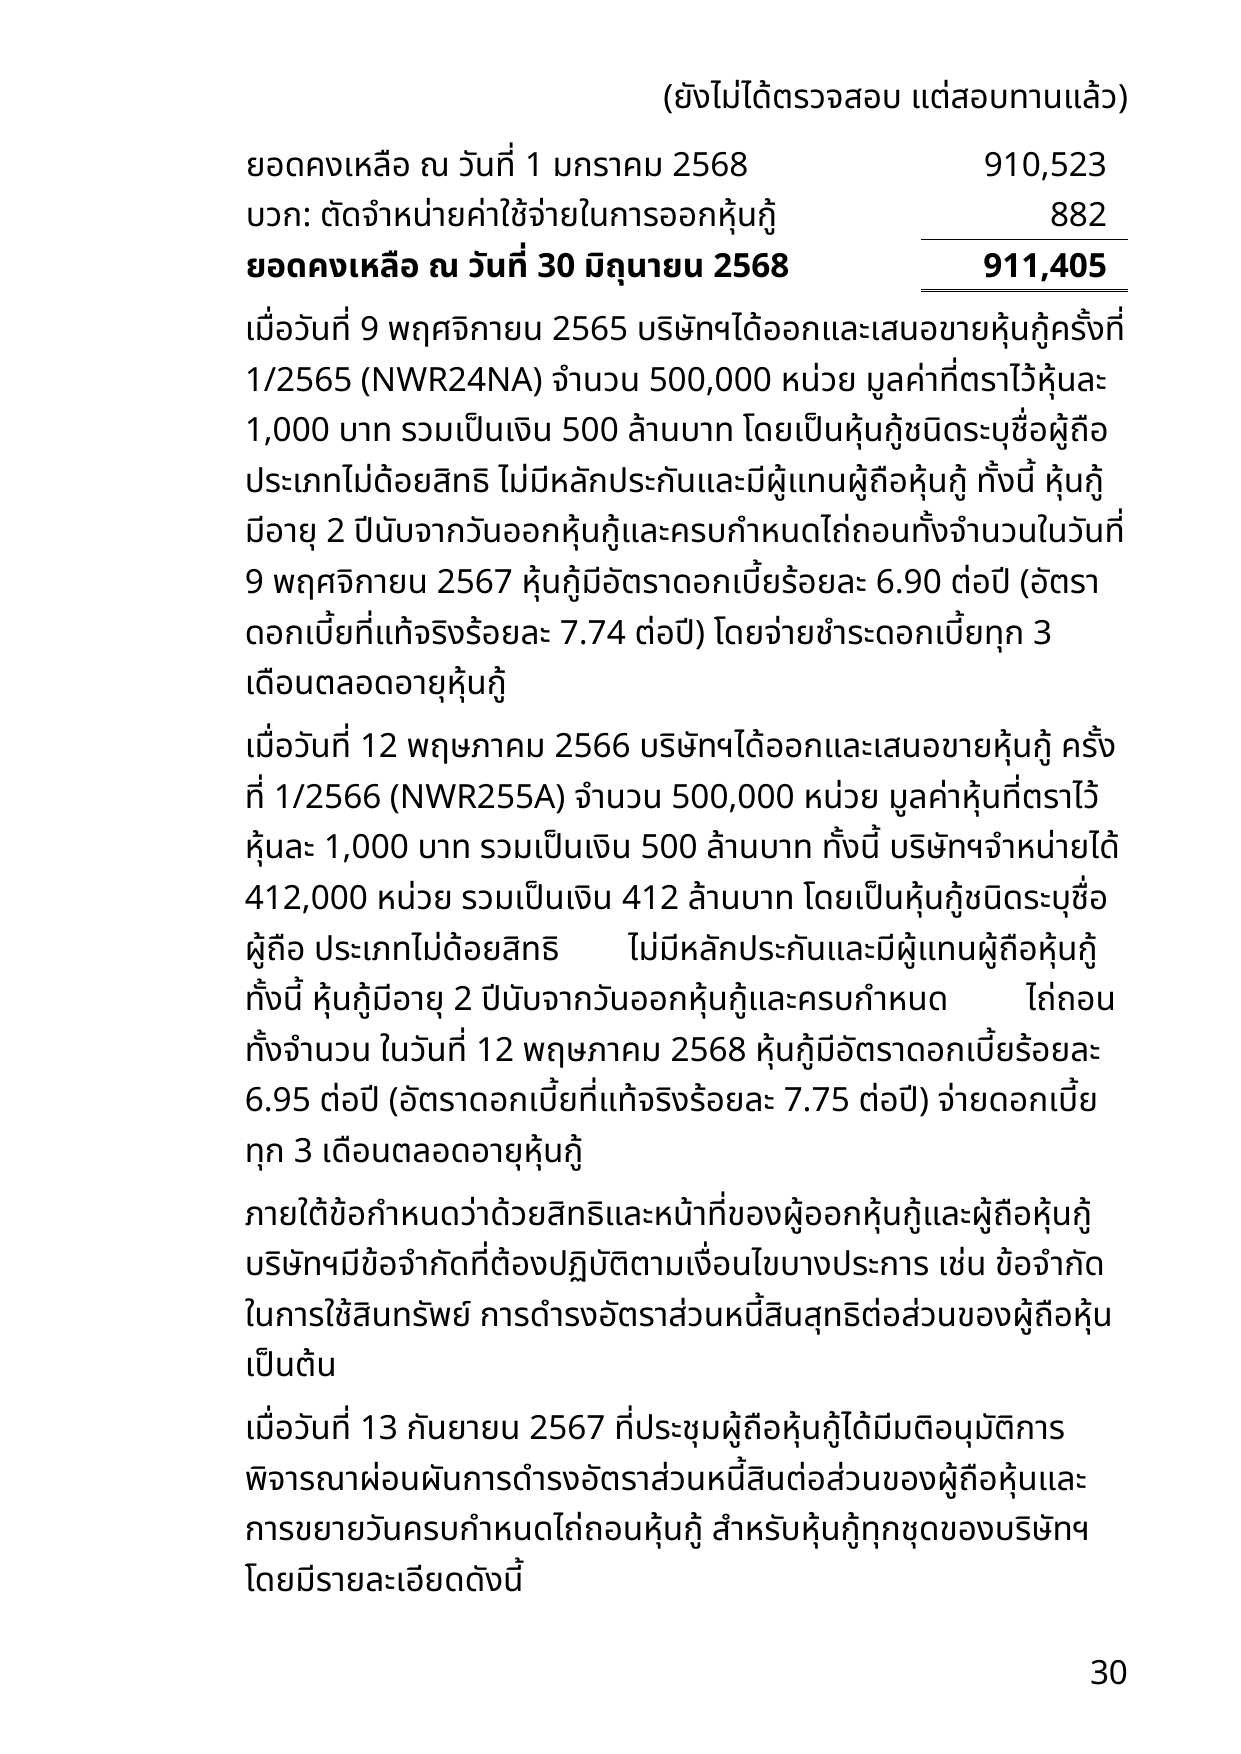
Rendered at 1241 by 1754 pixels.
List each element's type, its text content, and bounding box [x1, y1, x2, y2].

table_cell 910,523 [909, 141, 1139, 191]
table_cell 911,405 [909, 242, 1139, 292]
table_cell ยอดคงเหลือ ณ วันที่ 30 มิถุนายน 2568 [234, 242, 909, 292]
text ภายใต้ข้อกำหนดว่าด้วยสิทธิและหน้าที่ของผู้ออกหุ้นกู้และผู้ถือหุ้นกู้ บริษัทฯมีข้อจำกัดที่ต้องปฏิบัติตามเงื่อนไขบางประการ เช่น ข้อจำกัดในการใช้สินทรัพย์ การดำรงอัตราส่วนหนี้สินสุทธิต่อส่วนของผู้ถือหุ้น เป็นต้น [244, 1190, 1128, 1392]
text เมื่อวันที่ 12 พฤษภาคม 2566 บริษัทฯได้ออกและเสนอขายหุ้นกู้ ครั้งที่ 1/2566 (NWR255A) จำนวน 500,000 หน่วย มูลค่าหุ้นที่ตราไว้หุ้นละ 1,000 บาท รวมเป็นเงิน 500 ล้านบาท ทั้งนี้ บริษัทฯจำหน่ายได้ 412,000 หน่วย รวมเป็นเงิน 412 ล้านบาท โดยเป็นหุ้นกู้ชนิดระบุชื่อผู้ถือ ประเภทไม่ด้อยสิทธิ ไม่มีหลักประกันและมีผู้แทนผู้ถือหุ้นกู้ ทั้งนี้ หุ้นกู้มีอายุ 2 ปีนับจากวันออกหุ้นกู้และครบกำหนด ไถ่ถอนทั้งจำนวน ในวันที่ 12 พฤษภาคม 2568 หุ้นกู้มีอัตราดอกเบี้ยร้อยละ 6.95 ต่อปี (อัตราดอกเบี้ยที่แท้จริงร้อยละ 7.75 ต่อปี) จ่ายดอกเบี้ยทุก 3 เดือนตลอดอายุหุ้นกู้ [244, 722, 1128, 1177]
table_cell ยอดคงเหลือ ณ วันที่ 1 มกราคม 2568 [234, 141, 909, 191]
text เมื่อวันที่ 13 กันยายน 2567 ที่ประชุมผู้ถือหุ้นกู้ได้มีมติอนุมัติการพิจารณาผ่อนผันการดำรงอัตราส่วนหนี้สินต่อส่วนของผู้ถือหุ้นและการขยายวันครบกำหนดไถ่ถอนหุ้นกู้ สำหรับหุ้นกู้ทุกชุดของบริษัทฯ โดยมีรายละเอียดดังนี้ [244, 1404, 1128, 1606]
table_cell บวก: ตัดจำหน่ายค่าใช้จ่ายในการออกหุ้นกู้ [234, 191, 909, 242]
text เมื่อวันที่ 9 พฤศจิกายน 2565 บริษัทฯได้ออกและเสนอขายหุ้นกู้ครั้งที่ 1/2565 (NWR24NA) จำนวน 500,000 หน่วย มูลค่าที่ตราไว้หุ้นละ 1,000 บาท รวมเป็นเงิน 500 ล้านบาท โดยเป็นหุ้นกู้ชนิดระบุชื่อผู้ถือ ประเภทไม่ด้อยสิทธิ ไม่มีหลักประกันและมีผู้แทนผู้ถือหุ้นกู้ ทั้งนี้ หุ้นกู้มีอายุ 2 ปีนับจากวันออกหุ้นกู้และครบกำหนดไถ่ถอนทั้งจำนวนในวันที่ 9 พฤศจิกายน 2567 หุ้นกู้มีอัตราดอกเบี้ยร้อยละ 6.90 ต่อปี (อัตราดอกเบี้ยที่แท้จริงร้อยละ 7.74 ต่อปี) โดยจ่ายชำระดอกเบี้ยทุก 3 เดือนตลอดอายุหุ้นกู้ [244, 305, 1128, 709]
table_cell 882 [909, 191, 1139, 242]
